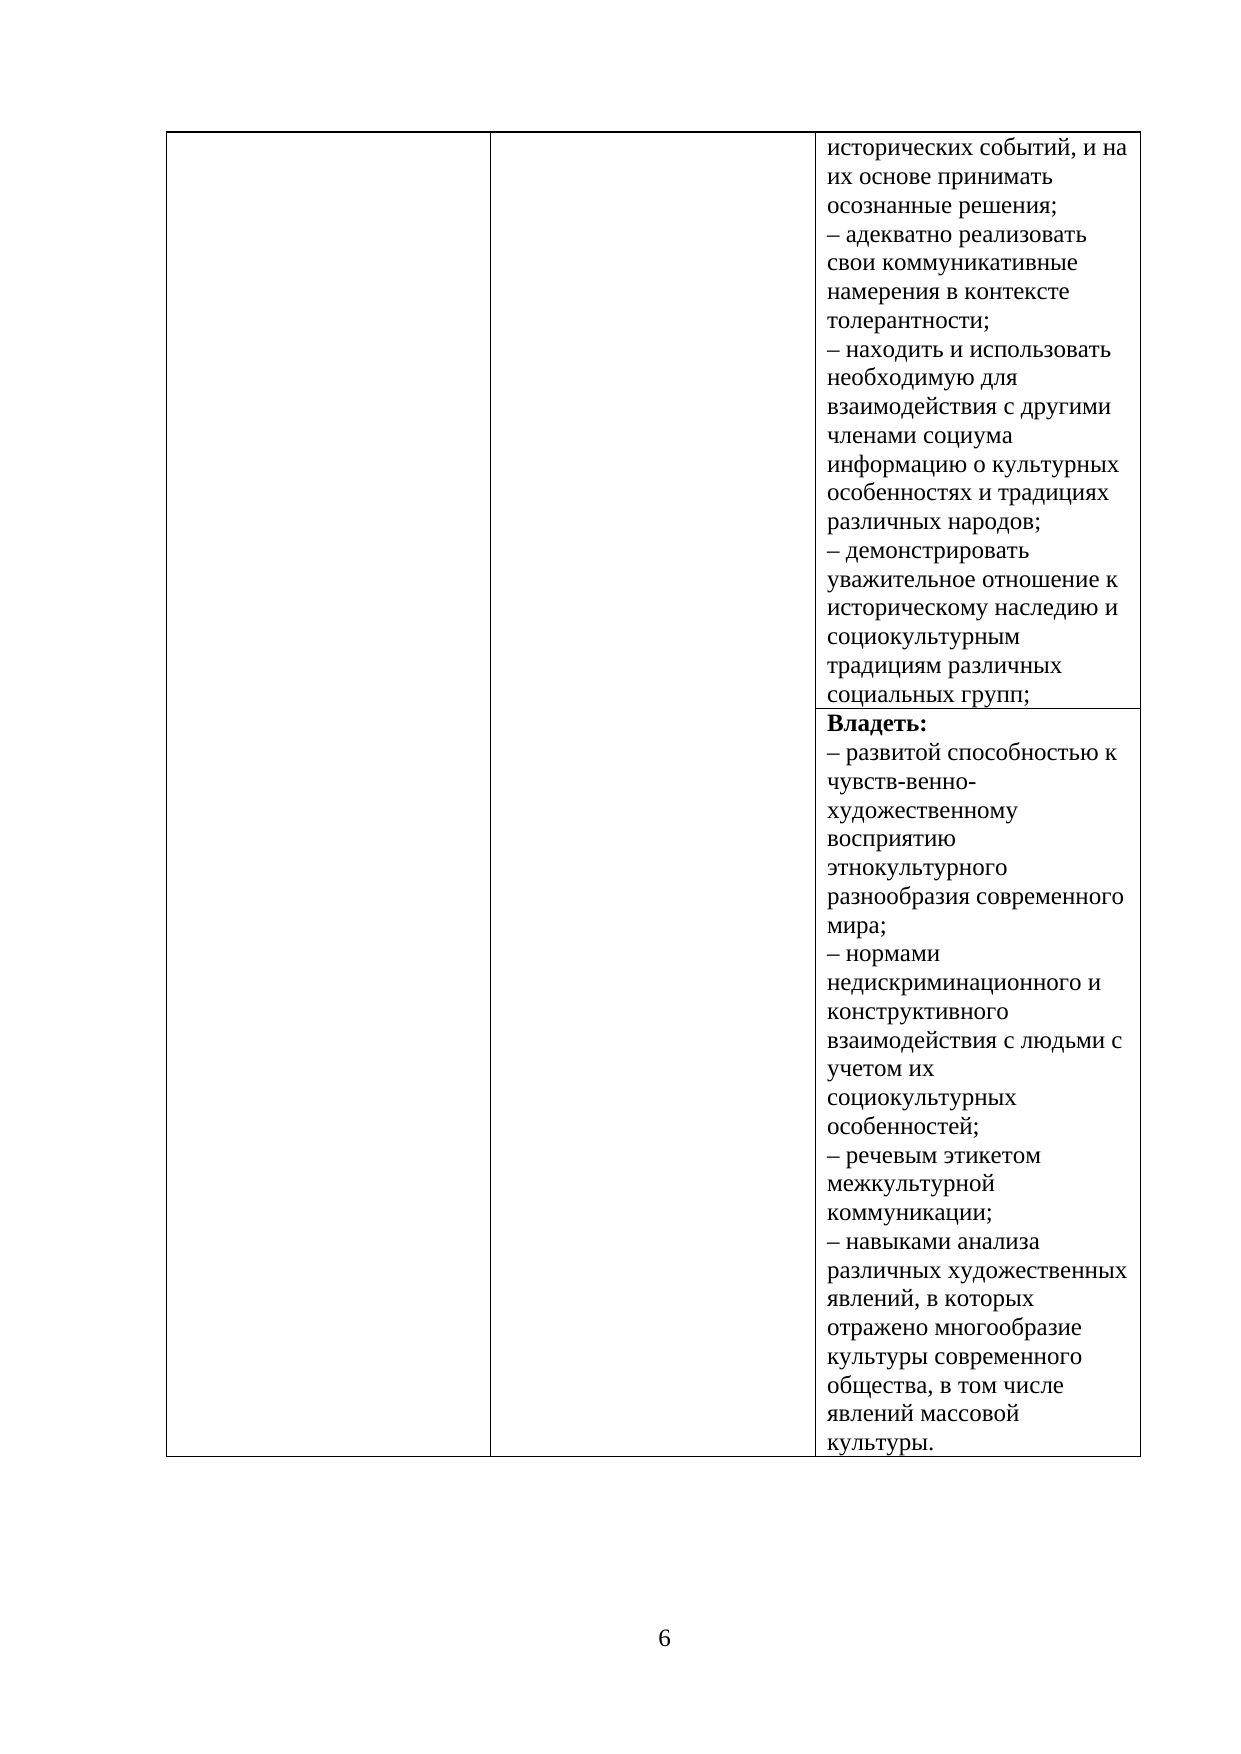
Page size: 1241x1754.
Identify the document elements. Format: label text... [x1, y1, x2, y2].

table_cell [816, 133, 1140, 707]
table_cell Владеть: – развитой способностью к чувств-венно-художественному восприятию этнокультурного разнообразия современного мира; – нормами недискриминационного и конструктивного взаимодействия с людьми с учетом их социокультурных особенностей; – речевым этикетом межкультурной коммуникации; – навыками анализа различных художественных явлений, в которых отражено многообразие культуры современного общества, в том числе явлений массовой культуры. [816, 709, 1140, 1456]
